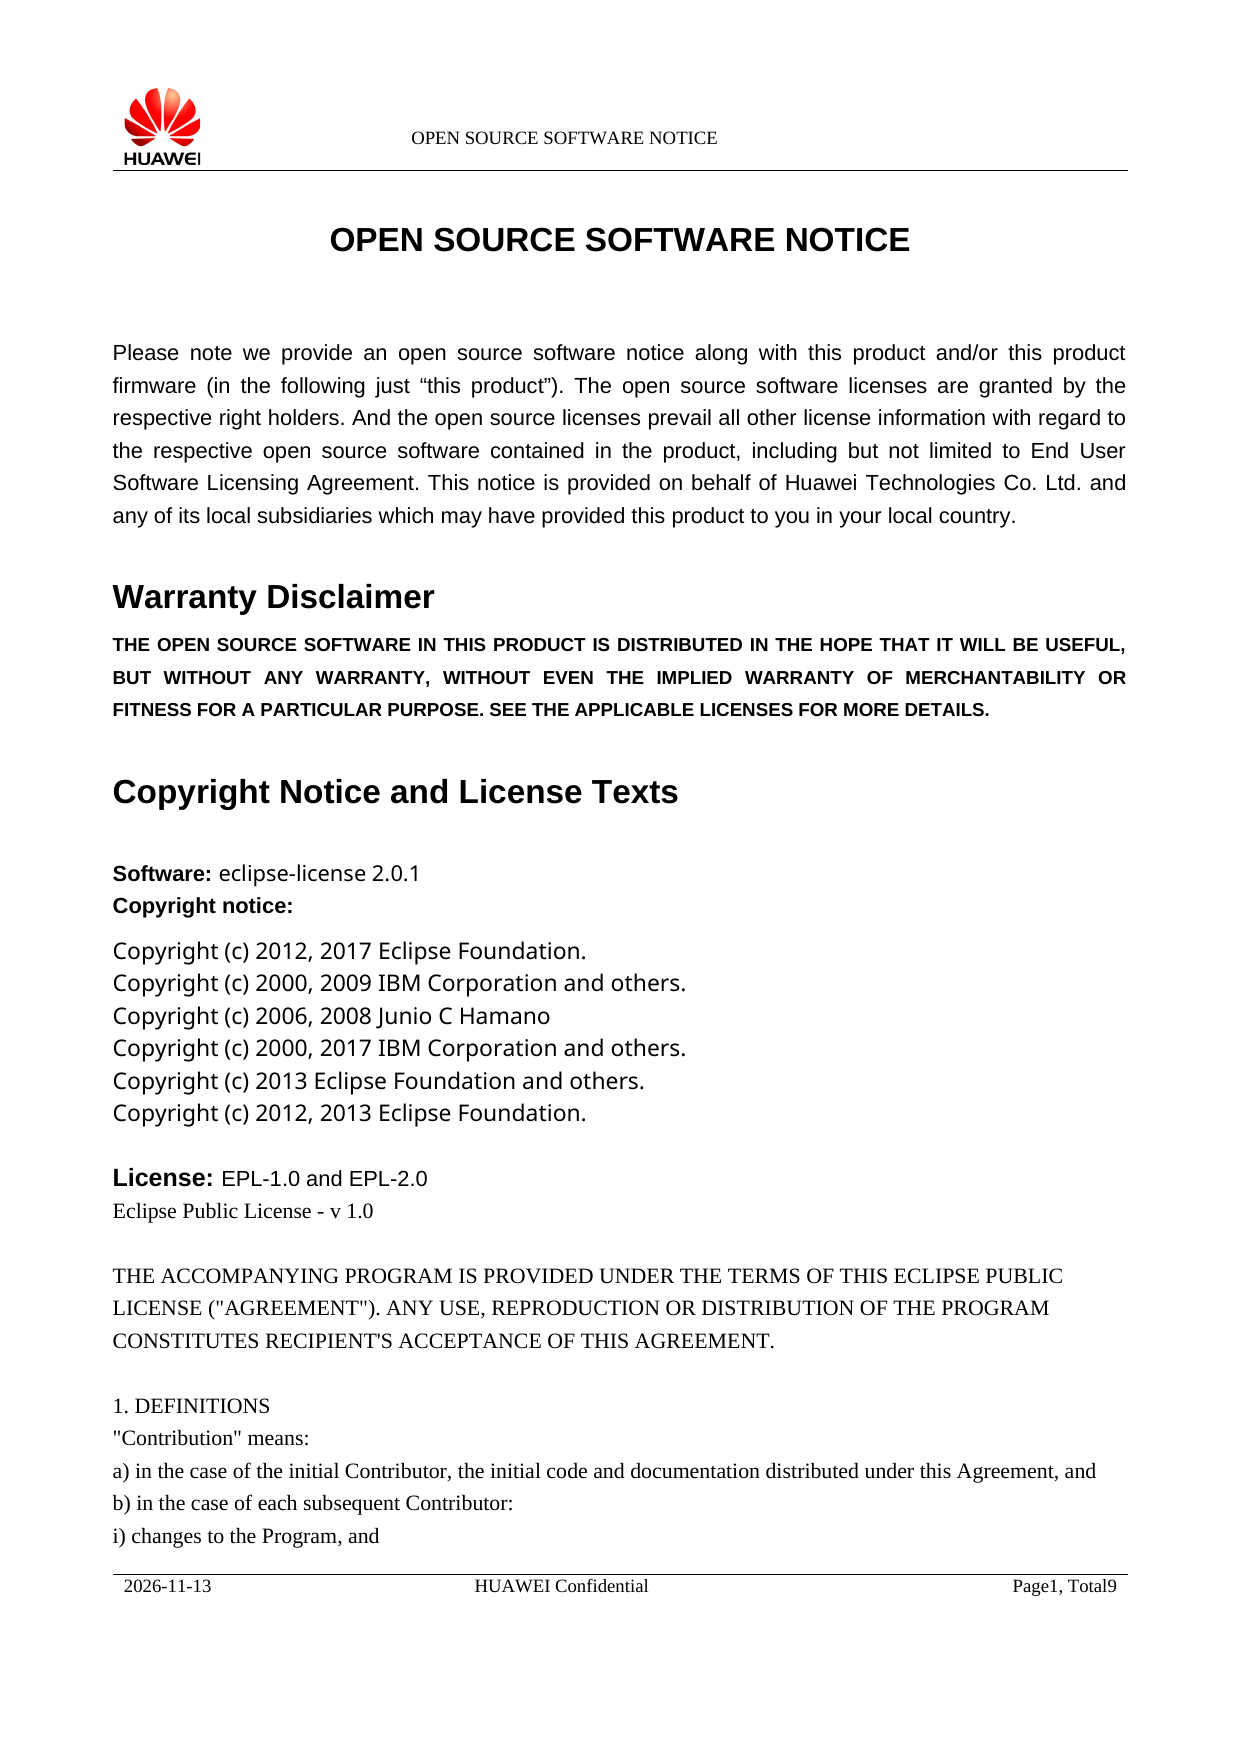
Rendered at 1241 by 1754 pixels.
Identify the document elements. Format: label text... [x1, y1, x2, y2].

text Please note we provide an open source software notice along with this product and/or this product firmware (in the following just “this product”). The open source software licenses are granted by the respective right holders. And the open source licenses prevail all other license information with regard to the respective open source software contained in the product, including but not limited to End User Software Licensing Agreement. This notice is provided on behalf of Huawei Technologies Co. Ltd. and any of its local subsidiaries which may have provided this product to you in your local country. [112, 336, 1128, 531]
text OPEN SOURCE SOFTWARE NOTICE [112, 206, 1128, 271]
picture [124, 88, 201, 165]
text Warranty Disclaimer [112, 564, 1128, 629]
text Copyright Notice and License Texts [112, 759, 1128, 824]
text Copyright (c) 2012, 2017 Eclipse Foundation. Copyright (c) 2000, 2009 IBM Corporation and others. Copyright (c) 2006, 2008 Junio C Hamano Copyright (c) 2000, 2017 IBM Corporation and others. Copyright (c) 2013 Eclipse Foundation and others. Copyright (c) 2012, 2013 Eclipse Foundation. [112, 934, 1128, 1161]
text The open source software in this product is distributed in the hope that it will be useful, but WITHOUT ANY WARRANTY, without even the implied warranty of MERCHANTABILITY or FITNESS FOR A PARTICULAR PURPOSE. See the applicable licenses for more details. [112, 629, 1128, 726]
text License: EPL-1.0 and EPL-2.0 [112, 1161, 1128, 1194]
text Copyright notice: [112, 889, 1128, 921]
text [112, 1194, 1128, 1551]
title Software: eclipse-license 2.0.1 [112, 856, 1128, 889]
